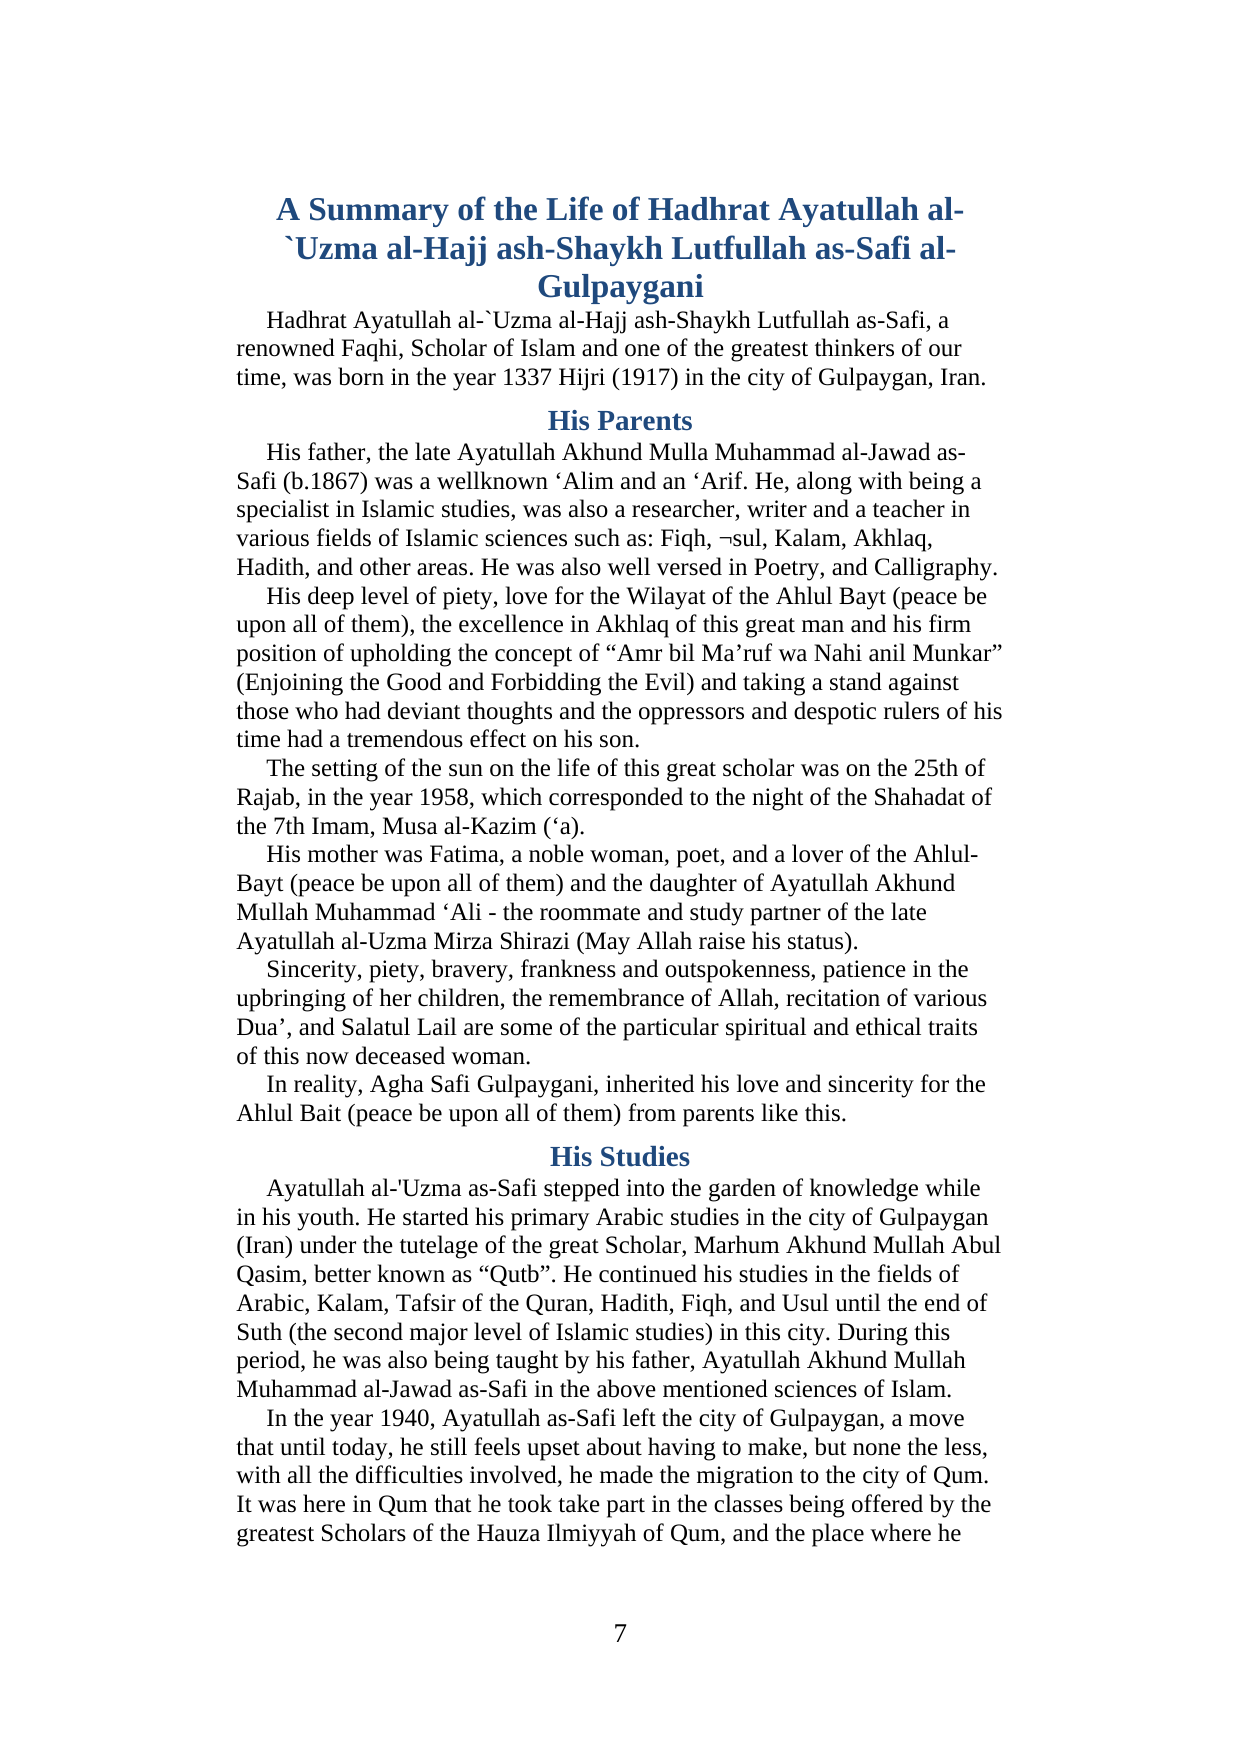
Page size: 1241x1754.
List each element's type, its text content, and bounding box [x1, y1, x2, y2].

subtitle His Studies [236, 1139, 1004, 1173]
text Sincerity, piety, bravery, frankness and outspokenness, patience in the upbringing of her children, the remembrance of Allah, recitation of various Dua’, and Salatul Lail are some of the particular spiritual and ethical traits of this now deceased woman. [236, 954, 1004, 1069]
text In reality, Agha Safi Gulpaygani, inherited his love and sincerity for the Ahlul Bait (peace be upon all of them) from parents like this. [236, 1069, 1004, 1127]
text His father, the late Ayatullah Akhund Mulla Muhammad al-Jawad as-Safi (b.1867) was a wellknown ‘Alim and an ‘Arif. He, along with being a specialist in Islamic studies, was also a researcher, writer and a teacher in various fields of Islamic sciences such as: Fiqh, ¬sul, Kalam, Akhlaq, Hadith, and other areas. He was also well versed in Poetry, and Calligraphy. [236, 437, 1004, 581]
text His deep level of piety, love for the Wilayat of the Ahlul Bayt (peace be upon all of them), the excellence in Akhlaq of this great man and his firm position of upholding the concept of “Amr bil Ma’ruf wa Nahi anil Munkar” (Enjoining the Good and Forbidding the Evil) and taking a stand against those who had deviant thoughts and the oppressors and despotic rulers of his time had a tremendous effect on his son. [236, 581, 1004, 753]
subtitle His Parents [236, 403, 1004, 437]
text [236, 1403, 1004, 1547]
text Hadhrat Ayatullah al-`Uzma al-Hajj ash-Shaykh Lutfullah as-Safi, a renowned Faqhi, Scholar of Islam and one of the greatest thinkers of our time, was born in the year 1337 Hijri (1917) in the city of Gulpaygan, Iran. [236, 305, 1004, 391]
subtitle A Summary of the Life of Hadhrat Ayatullah al-`Uzma al-Hajj ash-Shaykh Lutfullah as-Safi al-Gulpaygani [236, 190, 1004, 305]
text Ayatullah al-'Uzma as-Safi stepped into the garden of knowledge while in his youth. He started his primary Arabic studies in the city of Gulpaygan (Iran) under the tutelage of the great Scholar, Marhum Akhund Mullah Abul Qasim, better known as “Qutb”. He continued his studies in the fields of Arabic, Kalam, Tafsir of the Quran, Hadith, Fiqh, and Usul until the end of Suth (the second major level of Islamic studies) in this city. During this period, he was also being taught by his father, Ayatullah Akhund Mullah Muhammad al-Jawad as-Safi in the above mentioned sciences of Islam. [236, 1173, 1004, 1403]
text His mother was Fatima, a noble woman, poet, and a lover of the Ahlul-Bayt (peace be upon all of them) and the daughter of Ayatullah Akhund Mullah Muhammad ‘Ali - the roommate and study partner of the late Ayatullah al-Uzma Mirza Shirazi (May Allah raise his status). [236, 839, 1004, 954]
text The setting of the sun on the life of this great scholar was on the 25th of Rajab, in the year 1958, which corresponded to the night of the Shahadat of the 7th Imam, Musa al-Kazim (‘a). [236, 753, 1004, 839]
